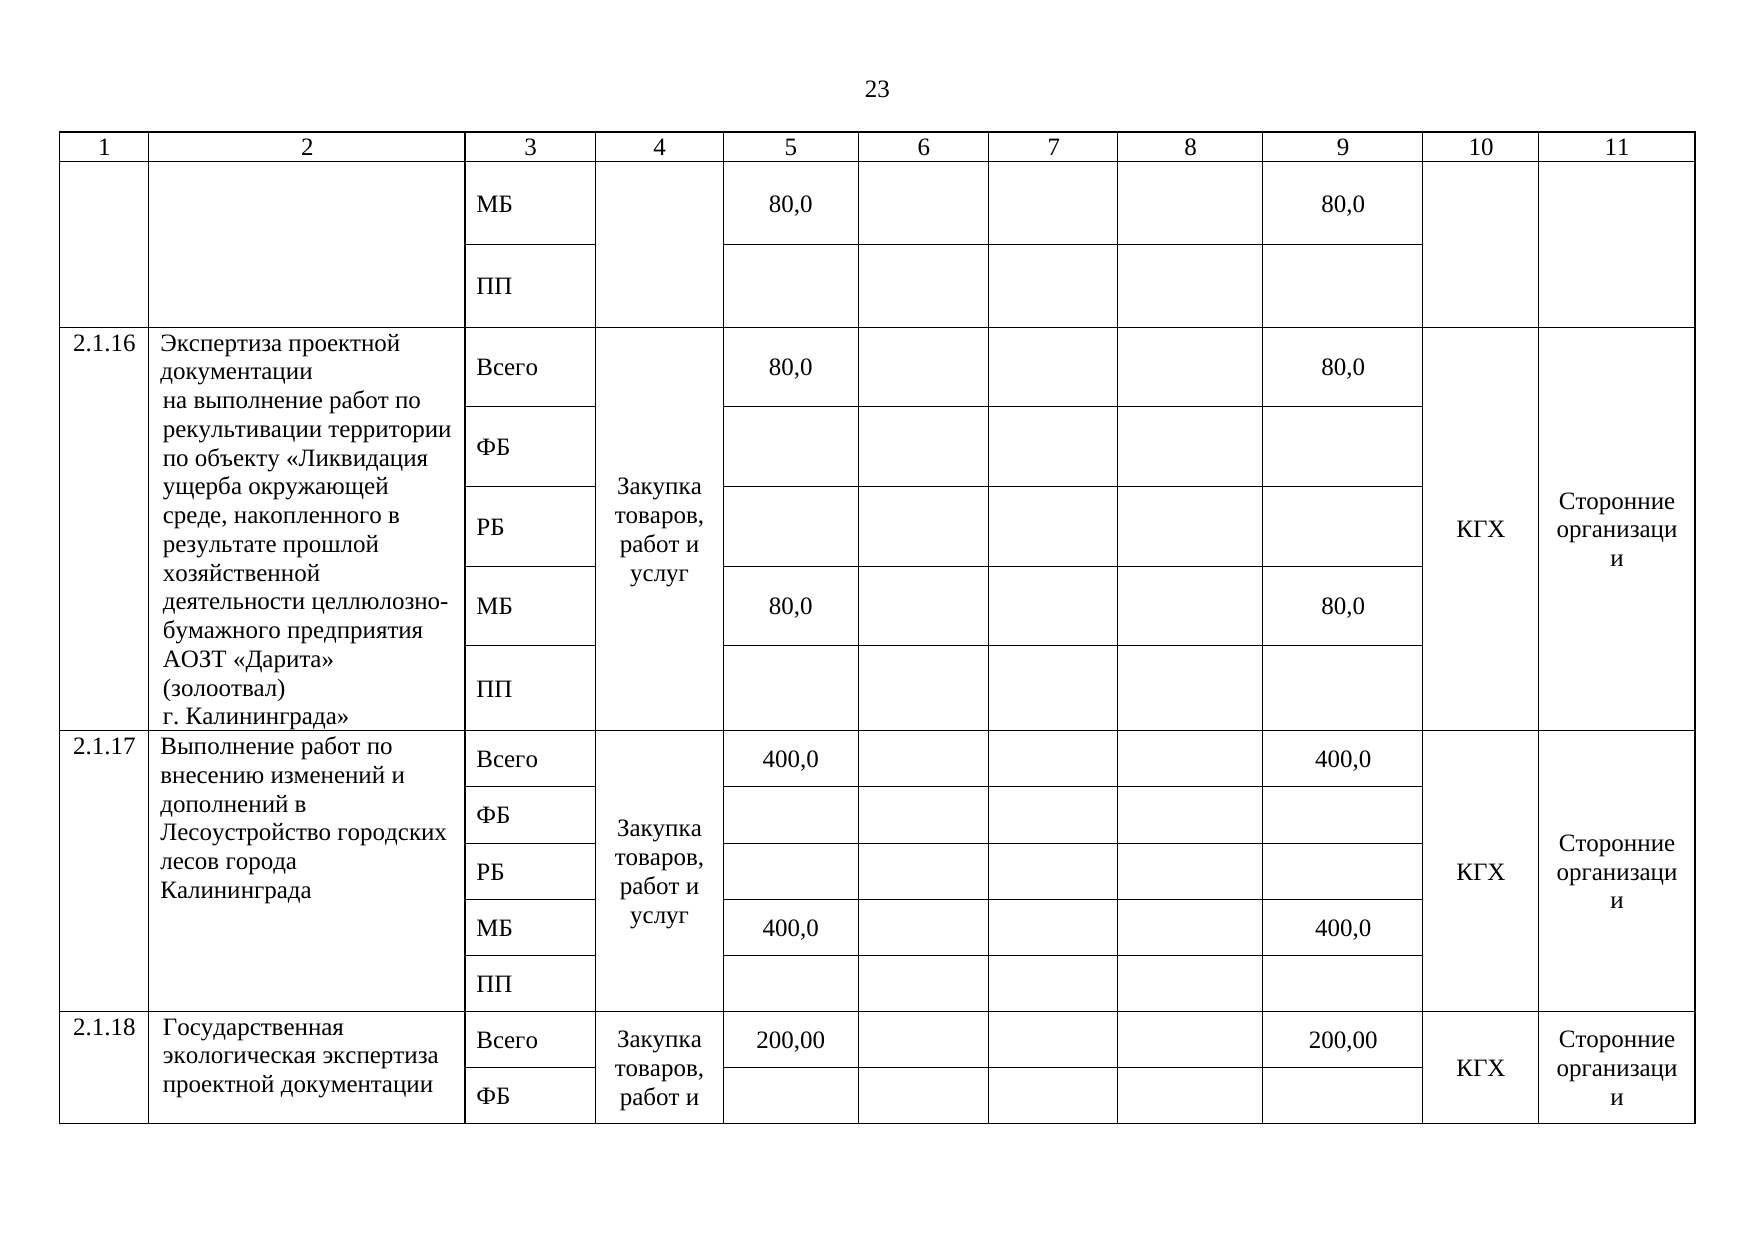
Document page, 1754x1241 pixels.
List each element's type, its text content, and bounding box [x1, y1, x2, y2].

table_cell [859, 646, 988, 730]
table_cell [989, 956, 1117, 1011]
table_cell [1118, 1012, 1262, 1067]
table_cell [989, 487, 1117, 566]
table_cell 400,0 [724, 731, 858, 786]
table_cell Закупка товаров, работ и услуг [596, 328, 723, 730]
table_cell ФБ [466, 1068, 595, 1123]
table_cell [1263, 956, 1422, 1011]
table_cell [859, 407, 988, 486]
table_cell [724, 1068, 858, 1123]
table_cell [859, 487, 988, 566]
table_cell 200,00 [724, 1012, 858, 1067]
table_cell Сторонние организации [1539, 731, 1694, 1011]
table_cell [1263, 787, 1422, 842]
table_cell [859, 567, 988, 645]
table_cell [989, 245, 1117, 327]
table_cell ФБ [466, 407, 595, 486]
table_cell ПП [466, 646, 595, 730]
table_cell [989, 1068, 1117, 1123]
table_cell 400,0 [1263, 731, 1422, 786]
table_cell [859, 956, 988, 1011]
table_cell Всего [466, 731, 595, 786]
table_cell [859, 1068, 988, 1123]
table_cell [989, 328, 1117, 406]
table_cell [1118, 328, 1262, 406]
table_cell [724, 407, 858, 486]
table_cell ПП [466, 245, 595, 327]
table_cell ПП [466, 956, 595, 1011]
table_cell МБ [466, 900, 595, 955]
table_cell 80,0 [724, 162, 858, 244]
table_cell 80,0 [1263, 567, 1422, 645]
table_cell Сторонние организации [1539, 1012, 1694, 1123]
table_cell 80,0 [1263, 328, 1422, 406]
table_cell [989, 787, 1117, 842]
table_cell 80,0 [724, 328, 858, 406]
table_cell Закупка товаров, работ и услуг [596, 731, 723, 1011]
table_cell [1118, 567, 1262, 645]
table_cell 2.1.16 [60, 328, 148, 730]
table_header 3 [466, 133, 595, 161]
table_cell [859, 787, 988, 842]
table_cell [859, 844, 988, 898]
table_cell [724, 787, 858, 842]
table_cell [859, 245, 988, 327]
table_cell ФБ [466, 787, 595, 842]
table_cell [1263, 245, 1422, 327]
table_cell 200,00 [1263, 1012, 1422, 1067]
table_cell Сторонние организации [1539, 328, 1694, 730]
table_cell [989, 900, 1117, 955]
table_cell [989, 407, 1117, 486]
table_cell МБ [466, 567, 595, 645]
table_header 11 [1539, 133, 1694, 161]
table_cell [989, 567, 1117, 645]
table_cell [989, 844, 1117, 898]
table_cell Выполнение работ по внесению изменений и дополнений в Лесоустройство городских лесов города Калининграда [149, 731, 464, 1011]
table_header 8 [1118, 133, 1262, 161]
table_header 1 [60, 133, 148, 161]
table_cell Государственная экологическая экспертиза проектной документации на выполнение работ по объекту «Рекультивация городского полигона ТБО, расположенного в пос. им. А. Космодемьянского г. Калининграда» [149, 1012, 464, 1123]
table_cell [859, 1012, 988, 1067]
table_cell 400,0 [1263, 900, 1422, 955]
table_cell [724, 487, 858, 566]
table_cell 80,0 [1263, 162, 1422, 244]
table_cell КГХ [1423, 328, 1538, 730]
table_cell 2.1.17 [60, 731, 148, 1011]
table_cell [1263, 407, 1422, 486]
table_cell [1118, 900, 1262, 955]
table_cell [1263, 1068, 1422, 1123]
table_cell КГХ [1423, 1012, 1538, 1123]
table_cell [989, 1012, 1117, 1067]
table_cell [1118, 731, 1262, 786]
table_cell 2.1.18 [60, 1012, 148, 1123]
table_cell [1263, 646, 1422, 730]
table_cell 80,0 [724, 567, 858, 645]
table_header 10 [1423, 133, 1538, 161]
table_cell [1118, 407, 1262, 486]
table_cell Закупка товаров, работ и услуг [596, 1012, 723, 1123]
table_cell КГХ [1423, 731, 1538, 1011]
table_cell [989, 162, 1117, 244]
table_cell [724, 956, 858, 1011]
table_cell [859, 900, 988, 955]
table_cell [1118, 487, 1262, 566]
table_cell Всего [466, 328, 595, 406]
table_cell [1118, 956, 1262, 1011]
table_header 6 [859, 133, 988, 161]
table_cell [724, 245, 858, 327]
table_cell [859, 328, 988, 406]
table_cell [724, 646, 858, 730]
table_cell [1118, 787, 1262, 842]
table_header 7 [989, 133, 1117, 161]
table_header 4 [596, 133, 723, 161]
table_cell 400,0 [724, 900, 858, 955]
table_cell РБ [466, 844, 595, 898]
table_cell РБ [466, 487, 595, 566]
table_cell [989, 731, 1117, 786]
table_cell [859, 731, 988, 786]
table_cell Всего [466, 1012, 595, 1067]
table_cell Экспертиза проектной документации на выполнение работ по рекультивации территории по объекту «Ликвидация ущерба окружающей среде, накопленного в результате прошлой хозяйственной деятельности целлюлозно-бумажного предприятия АОЗТ «Дарита» (золоотвал) г. Калининграда» [149, 328, 464, 730]
table_cell МБ [466, 162, 595, 244]
table_cell [1263, 487, 1422, 566]
table_cell [1118, 162, 1262, 244]
table_cell [1118, 646, 1262, 730]
table_cell [724, 844, 858, 898]
table_cell [859, 162, 988, 244]
table_header 9 [1263, 133, 1422, 161]
table_cell [1118, 1068, 1262, 1123]
table_cell [1263, 844, 1422, 898]
table_cell [1118, 245, 1262, 327]
table_header 5 [724, 133, 858, 161]
table_cell [989, 646, 1117, 730]
table_cell [1118, 844, 1262, 898]
table_header 2 [149, 133, 464, 161]
